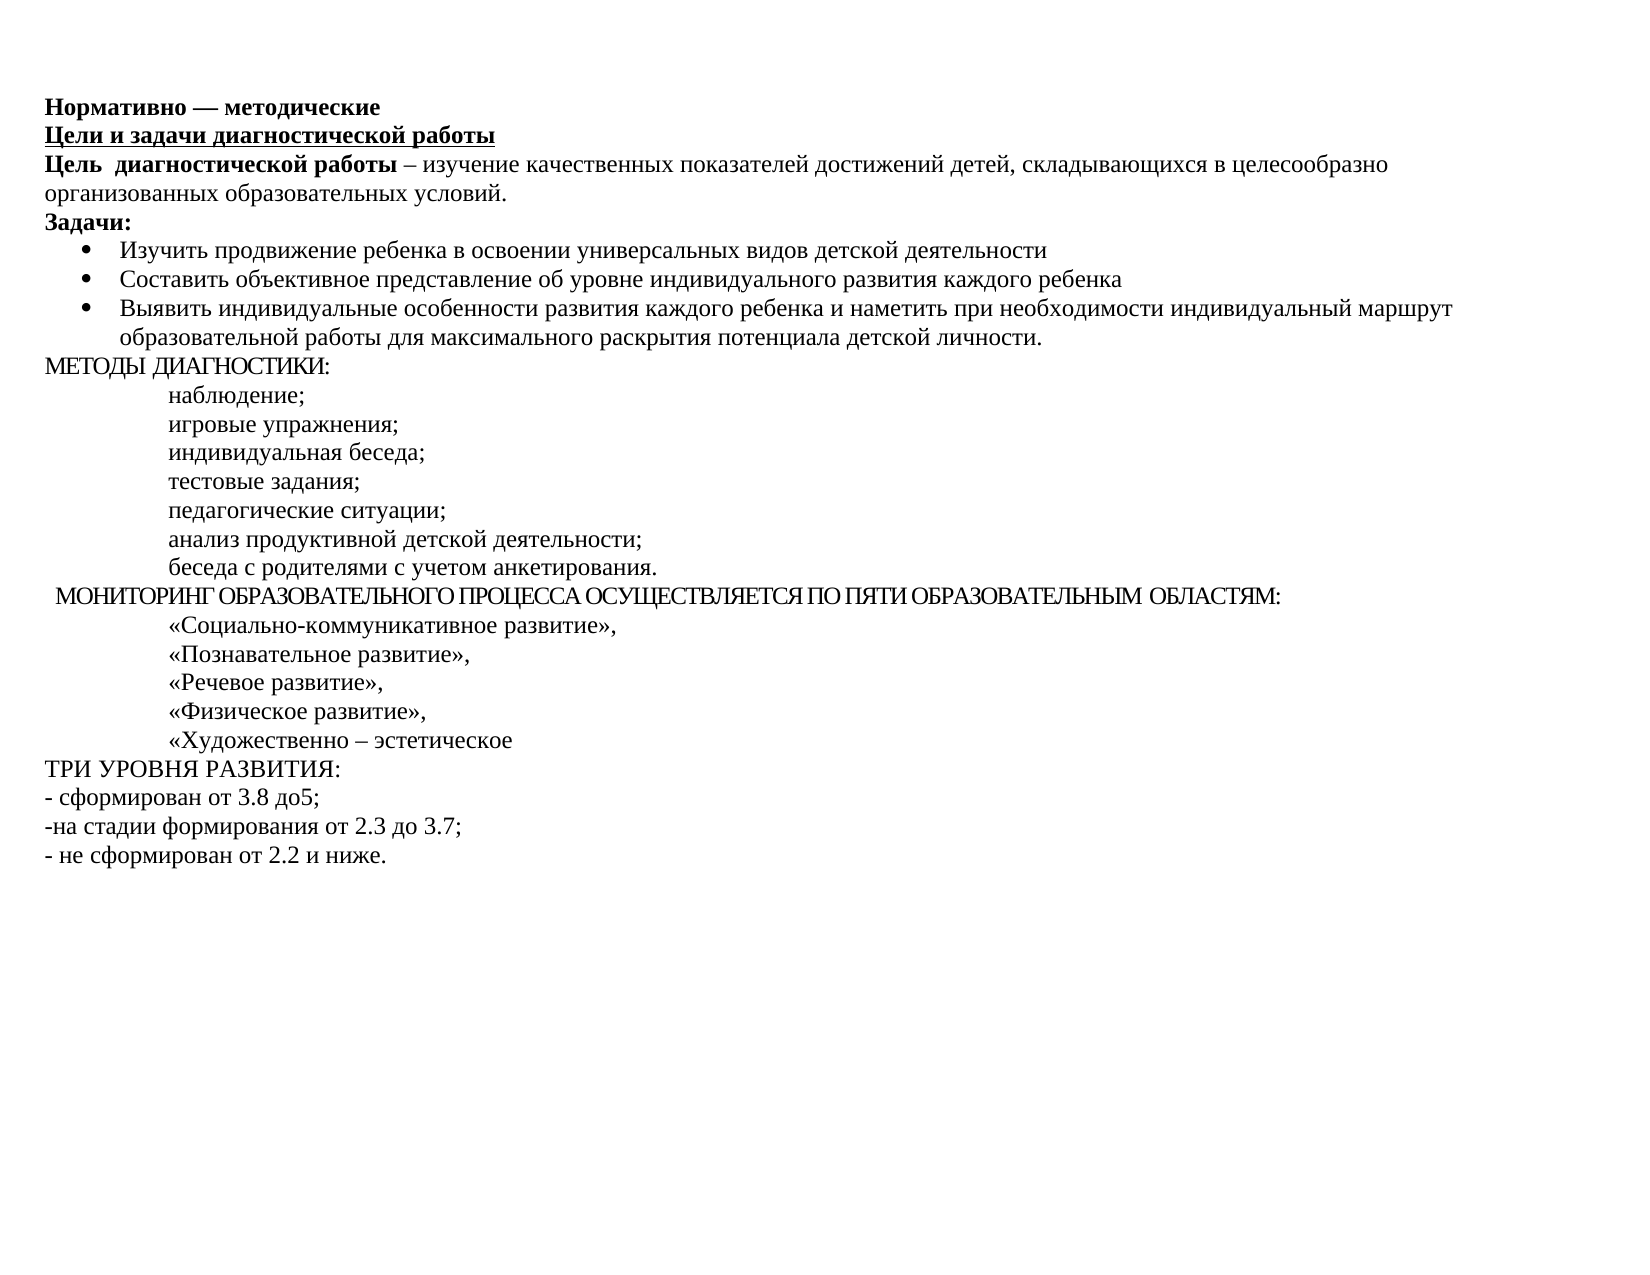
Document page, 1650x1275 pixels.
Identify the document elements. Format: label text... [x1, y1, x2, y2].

text  анализ продуктивной детской деятельности; [92, 524, 1532, 552]
text ТРИ УРОВНЯ РАЗВИТИЯ: [44, 754, 1532, 782]
text  индивидуальная беседа; [92, 437, 1532, 466]
list Составить объективное представление об уровне индивидуального развития каждого ребенка [82, 264, 1532, 293]
text  тестовые задания; [92, 466, 1532, 495]
text  игровые упражнения; [92, 409, 1532, 437]
text -на стадии формирования от 2.3 до 3.7; [44, 811, 1532, 840]
text - сформирован от 3.8 до5; [44, 782, 1532, 811]
text  «Художественно – эстетическое [92, 725, 1532, 754]
text  «Физическое развитие», [92, 696, 1532, 725]
list Изучить продвижение ребенка в освоении универсальных видов детской деятельности [82, 236, 1532, 264]
text Цель диагностической работы – изучение качественных показателей достижений детей, складывающихся в целесообразно организованных образовательных условий. Задачи: [44, 149, 1532, 236]
text  педагогические ситуации; [92, 495, 1532, 524]
text  «Социально-коммуникативное развитие», [92, 610, 1532, 639]
text Цели и задачи диагностической работы [44, 121, 1532, 149]
text  «Познавательное развитие», [92, 639, 1532, 667]
text  «Речевое развитие», [92, 667, 1532, 696]
text  наблюдение; [92, 380, 1532, 409]
text МЕТОДЫ ДИАГНОСТИКИ: [44, 351, 1532, 380]
text - не сформирован от 2.2 и ниже. [44, 840, 1532, 869]
text  беседа с родителями с учетом анкетирования. [92, 552, 1532, 581]
text Нормативно — методические [44, 92, 1532, 121]
list Выявить индивидуальные особенности развития каждого ребенка и наметить при необходимости индивидуальный маршрут образовательной работы для максимального раскрытия потенциала детской личности. [82, 293, 1532, 351]
text МОНИТОРИНГ ОБРАЗОВАТЕЛЬНОГО ПРОЦЕССА ОСУЩЕСТВЛЯЕТСЯ ПО ПЯТИ ОБРАЗОВАТЕЛЬНЫМ ОБЛАСТЯМ: [55, 581, 1495, 610]
